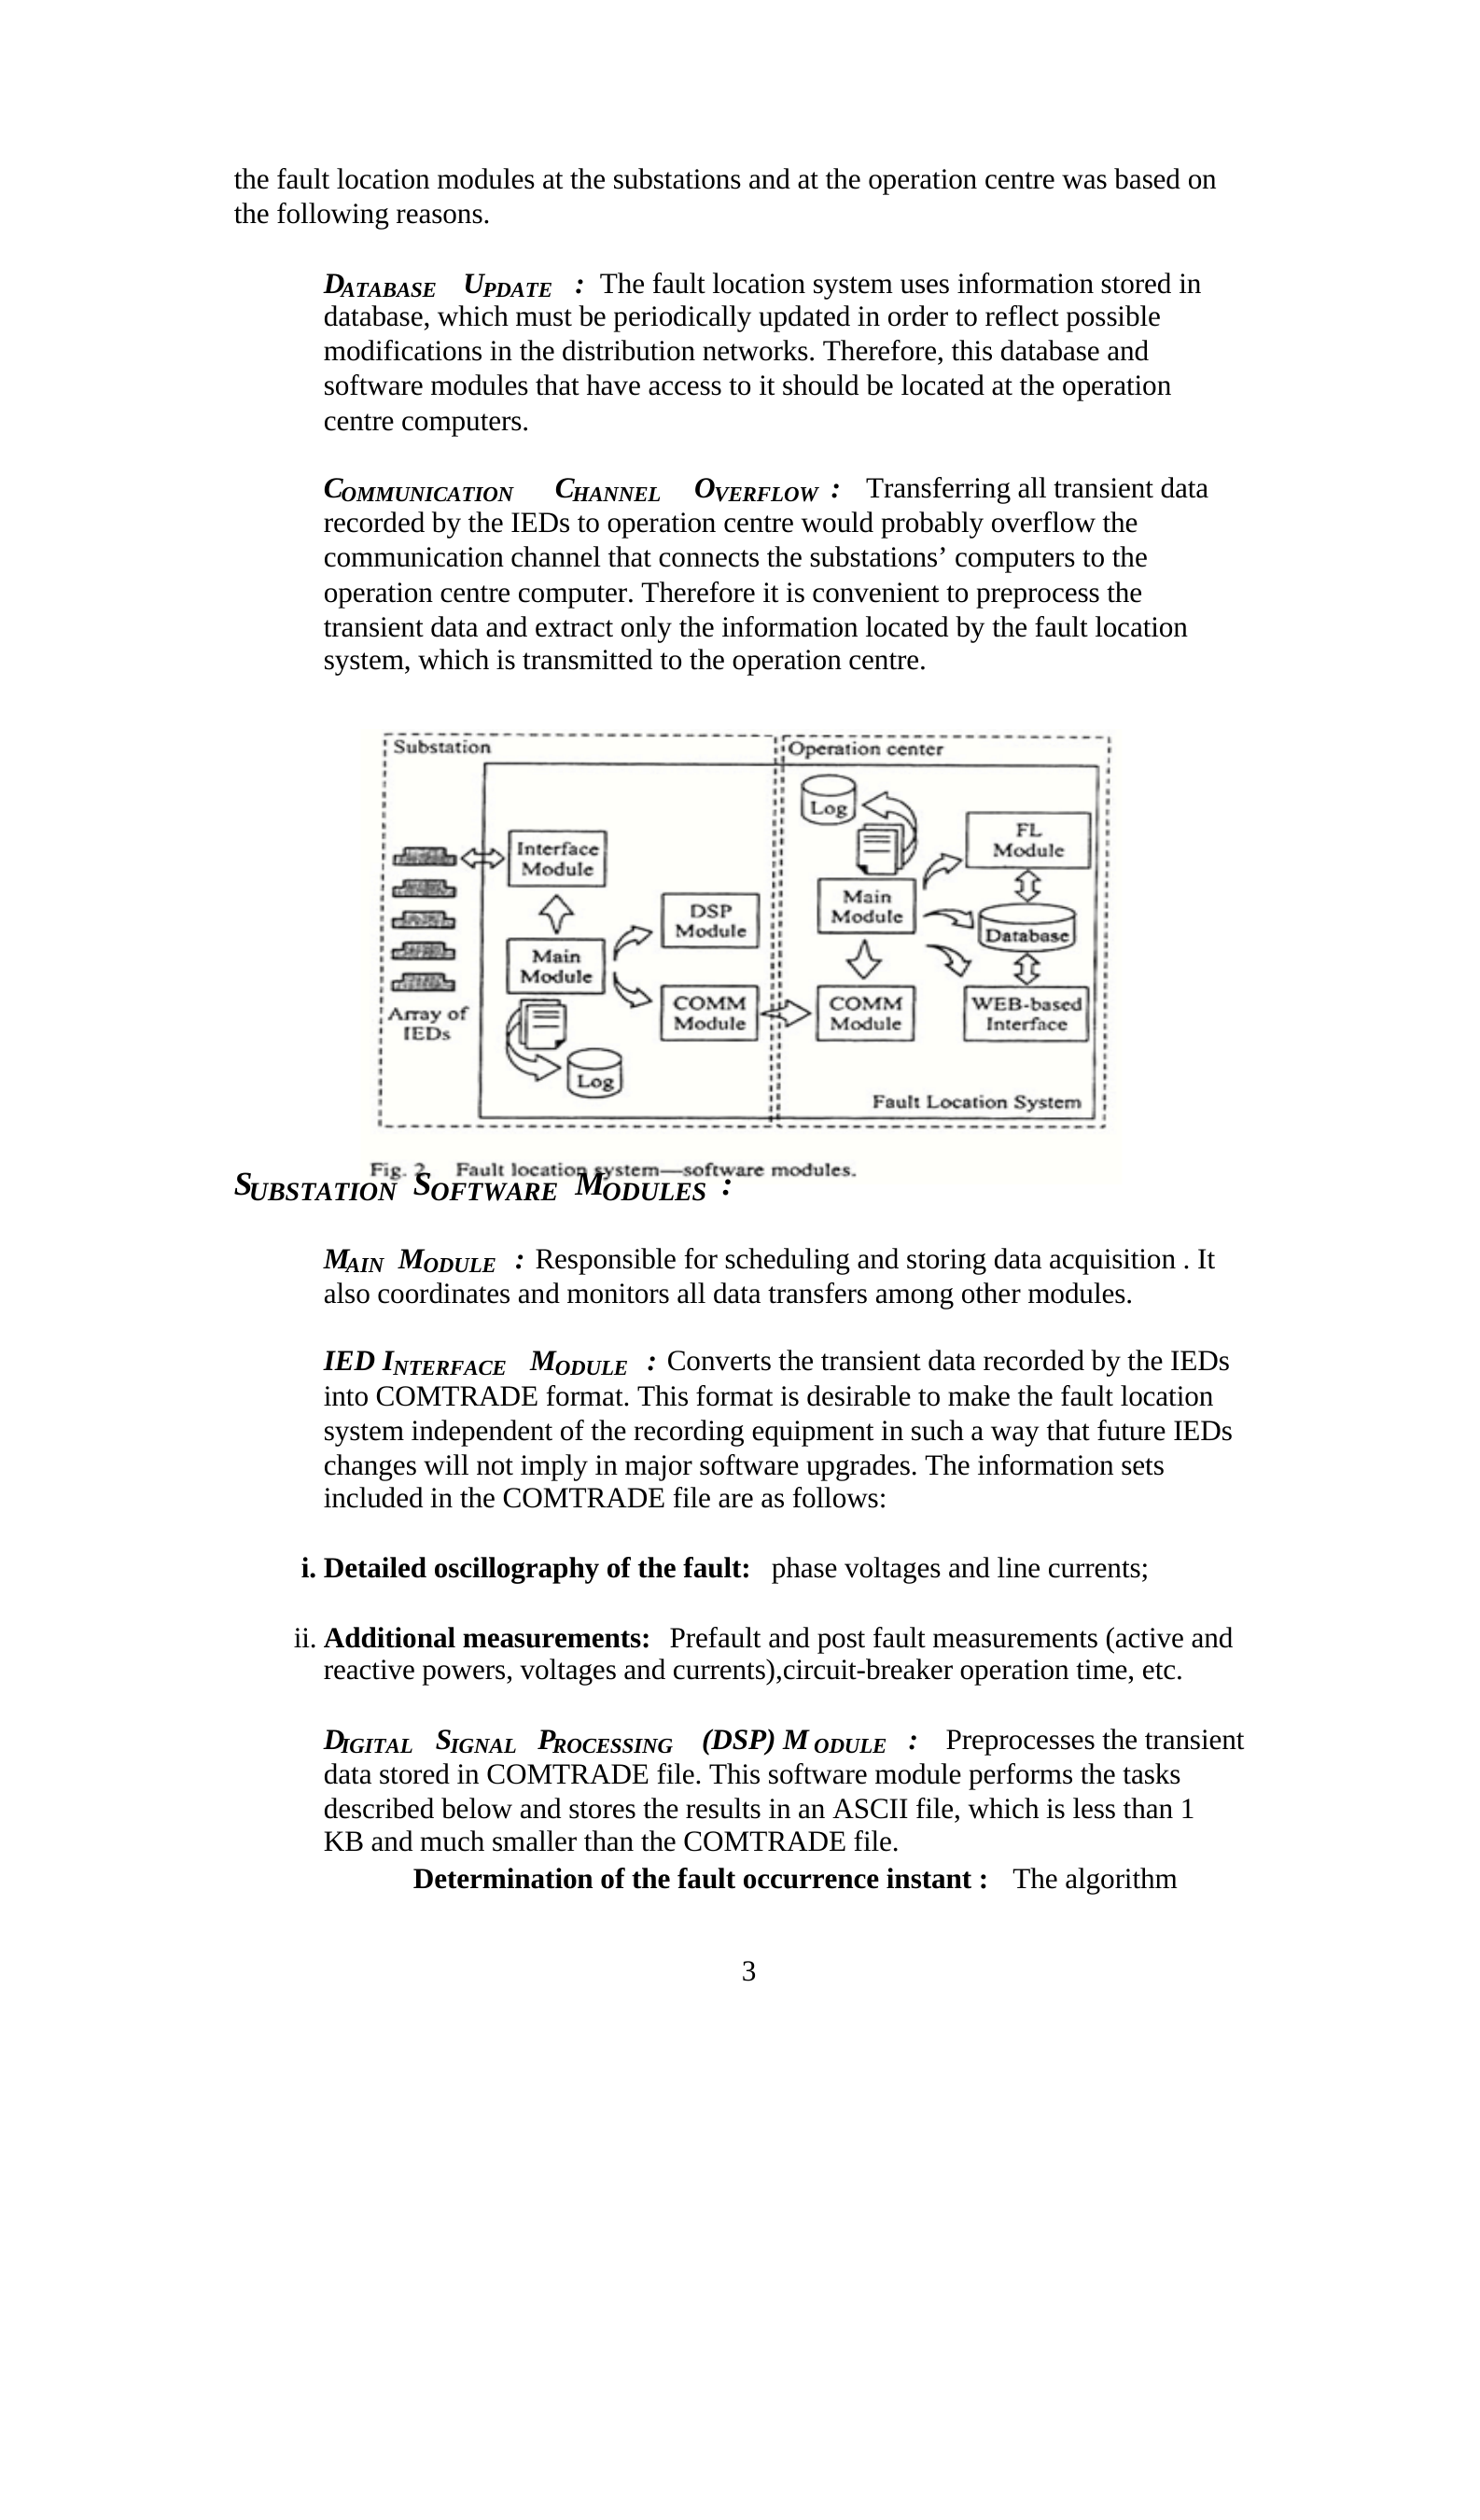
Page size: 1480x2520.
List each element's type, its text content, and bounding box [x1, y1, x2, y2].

text KB and much smaller than the COMTRADE file. [324, 1824, 900, 1857]
text recorded by the IEDs to operation centre would probably overflow the [324, 505, 1138, 539]
text OMMUNICATION [341, 482, 513, 505]
text transient data and extract only the information located by the fault location [324, 609, 1188, 643]
text ROCESSING [552, 1733, 673, 1757]
text ODULES [602, 1176, 706, 1206]
text M [530, 1352, 556, 1378]
text (DSP) M [702, 1722, 809, 1756]
text P [538, 1722, 555, 1748]
text P [538, 1741, 552, 1756]
text modifications in the distribution networks. Therefore, this database and [324, 333, 1150, 367]
text phase voltages and line currents; [772, 1550, 1149, 1584]
text D [324, 1722, 344, 1748]
text OFTWARE [430, 1176, 558, 1206]
text Responsible for scheduling and storing data acquisition . It [535, 1241, 1215, 1275]
text i. Detailed oscillography of the fault: [301, 1550, 751, 1584]
text ODULE [423, 1253, 496, 1277]
text S [413, 1165, 431, 1202]
text data stored in COMTRADE file. This software module performs the tasks [324, 1757, 1181, 1790]
text Additional measurements: [324, 1620, 651, 1652]
text Prefault and post fault measurements (active and [669, 1620, 1234, 1654]
text into COMTRADE format. This format is desirable to make the fault location [324, 1379, 1214, 1412]
text Preprocesses the transient [945, 1722, 1245, 1756]
text operation centre computer. Therefore it is convenient to preprocess the [324, 575, 1142, 609]
text M [398, 1251, 425, 1275]
text C [324, 470, 343, 486]
text M [324, 1253, 346, 1275]
text Converts the transient data recorded by the IEDs [666, 1344, 1230, 1378]
text M [398, 1241, 425, 1267]
text UBSTATION [249, 1176, 398, 1206]
text M [324, 1241, 350, 1267]
text the fault location modules at the substations and at the operation centre was based on [234, 161, 1217, 195]
text Transferring all transient data [866, 470, 1208, 504]
text the following reasons. [234, 197, 490, 230]
text D [324, 266, 344, 292]
text IGNAL [451, 1733, 517, 1757]
text centre computers. [324, 403, 529, 437]
text 3 [741, 1953, 756, 1987]
text changes will not imply in major software upgrades. The information sets [324, 1449, 1165, 1482]
text ODULE [814, 1733, 887, 1757]
text included in the COMTRADE file are as follows: [324, 1480, 887, 1514]
text reactive powers, voltages and currents),circuit-breaker operation time, etc. [324, 1652, 1183, 1686]
text system, which is transmitted to the operation centre. [324, 642, 927, 676]
text C [328, 480, 341, 497]
text system independent of the recording equipment in such a way that future IEDs [324, 1413, 1233, 1447]
text AIN [346, 1253, 384, 1277]
text communication channel that connects the substations’ computers to the [324, 539, 1148, 573]
text ii. [293, 1620, 317, 1654]
picture [360, 729, 1123, 1184]
text PDATE [482, 277, 552, 299]
text described below and stores the results in an ASCII file, which is less than 1 [324, 1792, 1195, 1826]
text M [530, 1344, 556, 1369]
text software modules that have access to it should be located at the operation [324, 368, 1172, 402]
text C [554, 470, 575, 504]
text M [575, 1177, 602, 1202]
text M [575, 1165, 605, 1194]
text also coordinates and monitors all data transfers among other modules. [324, 1277, 1133, 1310]
text The fault location system uses information stored in [600, 266, 1201, 300]
text The algorithm [1012, 1861, 1178, 1895]
text ATABASE [341, 277, 437, 299]
text IGITAL [341, 1733, 413, 1757]
text NTERFACE [393, 1355, 507, 1379]
text S [234, 1165, 252, 1194]
text Determination of the fault occurrence instant : [413, 1861, 988, 1895]
text U [463, 266, 484, 299]
text database, which must be periodically updated in order to reflect possible [324, 299, 1161, 332]
text HANNEL [572, 482, 661, 505]
text ODULE [554, 1355, 628, 1379]
text VERFLOW [714, 482, 818, 505]
text IED I [324, 1344, 394, 1378]
text O [694, 470, 716, 504]
text S [436, 1722, 452, 1756]
